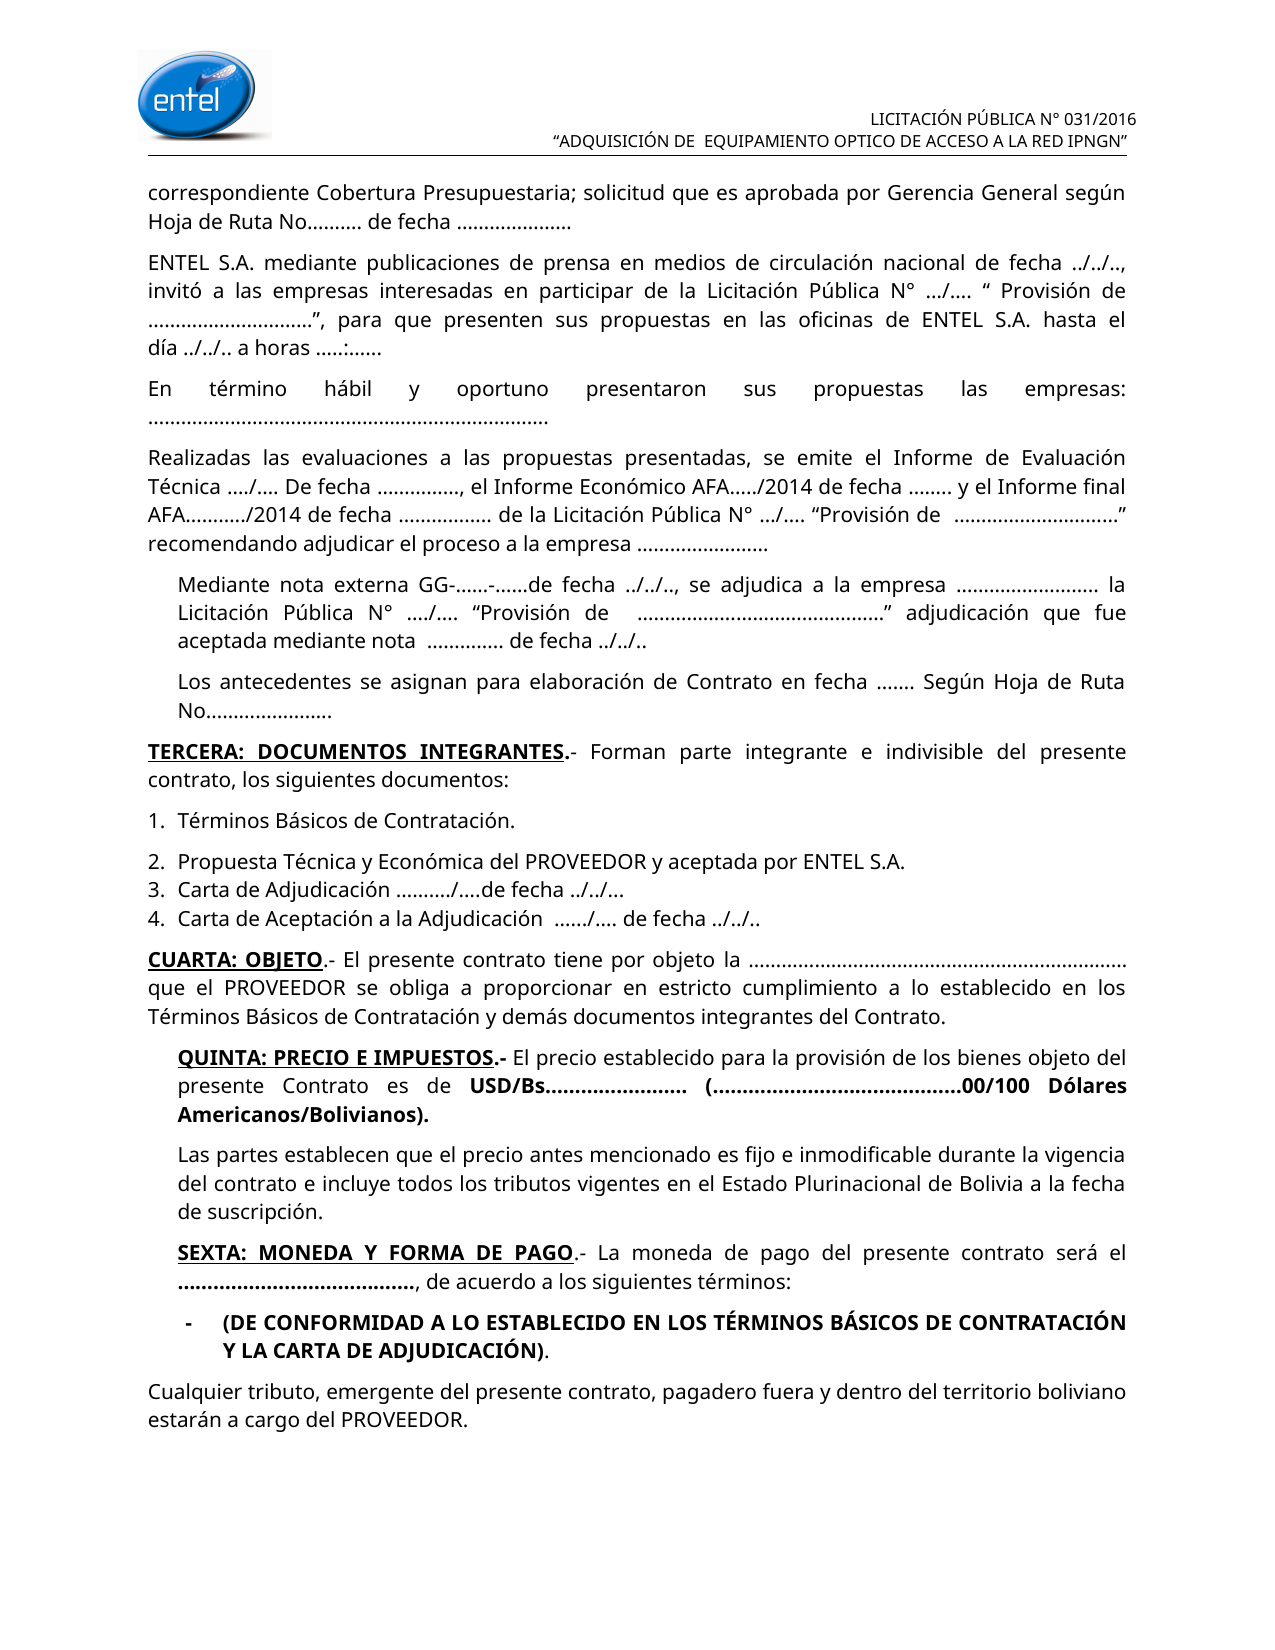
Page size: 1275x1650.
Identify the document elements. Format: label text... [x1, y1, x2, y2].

text Los antecedentes se asignan para elaboración de Contrato en fecha ……. Según Hoja de Ruta No………………….. [177, 667, 1127, 724]
text TERCERA: DOCUMENTOS INTEGRANTES.- Forman parte integrante e indivisible del presente contrato, los siguientes documentos: [148, 737, 1127, 794]
list (DE CONFORMIDAD A LO ESTABLECIDO EN LOS TÉRMINOS BÁSICOS DE CONTRATACIÓN Y LA CARTA DE ADJUDICACIÓN). [185, 1308, 1127, 1365]
text En término hábil y oportuno presentaron sus propuestas las empresas: ………………………………………………………………. [148, 374, 1127, 431]
text Las partes establecen que el precio antes mencionado es fijo e inmodificable durante la vigencia del contrato e incluye todos los tributos vigentes en el Estado Plurinacional de Bolivia a la fecha de suscripción. [177, 1141, 1127, 1226]
text SEXTA: MONEDA Y FORMA DE PAGO.- La moneda de pago del presente contrato será el …………………………………., de acuerdo a los siguientes términos: [177, 1238, 1127, 1295]
picture [137, 49, 273, 141]
text CUARTA: OBJETO.- El presente contrato tiene por objeto la …………………………………………………………… que el PROVEEDOR se obliga a proporcionar en estricto cumplimiento a lo establecido en los Términos Básicos de Contratación y demás documentos integrantes del Contrato. [148, 945, 1127, 1030]
text 2. Propuesta Técnica y Económica del PROVEEDOR y aceptada por ENTEL S.A. [148, 847, 1127, 876]
text 1. Términos Básicos de Contratación. [148, 806, 1127, 835]
text 3. Carta de Adjudicación ………./….de fecha ../../... [148, 876, 1127, 904]
text Mediante nota externa GG-……-……de fecha ../../.., se adjudica a la empresa …………………….. la Licitación Pública N° …./…. “Provisión de ………………………………………” adjudicación que fue aceptada mediante nota ………….. de fecha ../../.. [177, 570, 1127, 655]
text ENTEL S.A. mediante publicaciones de prensa en medios de circulación nacional de fecha ../../.., invitó a las empresas interesadas en participar de la Licitación Pública N° …/…. “ Provisión de …………………………”, para que presenten sus propuestas en las oficinas de ENTEL S.A. hasta el día ../../.. a horas …..:…... [148, 248, 1127, 362]
text QUINTA: PRECIO E IMPUESTOS.- El precio establecido para la provisión de los bienes objeto del presente Contrato es de USD/Bs…………………… (……………………………………00/100 Dólares Americanos/Bolivianos). [177, 1043, 1127, 1128]
text Realizadas las evaluaciones a las propuestas presentadas, se emite el Informe de Evaluación Técnica …./…. De fecha ……………, el Informe Económico AFA…../2014 de fecha …….. y el Informe final AFA………../2014 de fecha …………….. de la Licitación Pública N° …/…. “Provisión de …………………………” recomendando adjudicar el proceso a la empresa …………………… [148, 443, 1127, 557]
text Cualquier tributo, emergente del presente contrato, pagadero fuera y dentro del territorio boliviano estarán a cargo del PROVEEDOR. [148, 1377, 1127, 1434]
text 4. Carta de Aceptación a la Adjudicación ….../…. de fecha ../../.. [148, 904, 1127, 932]
